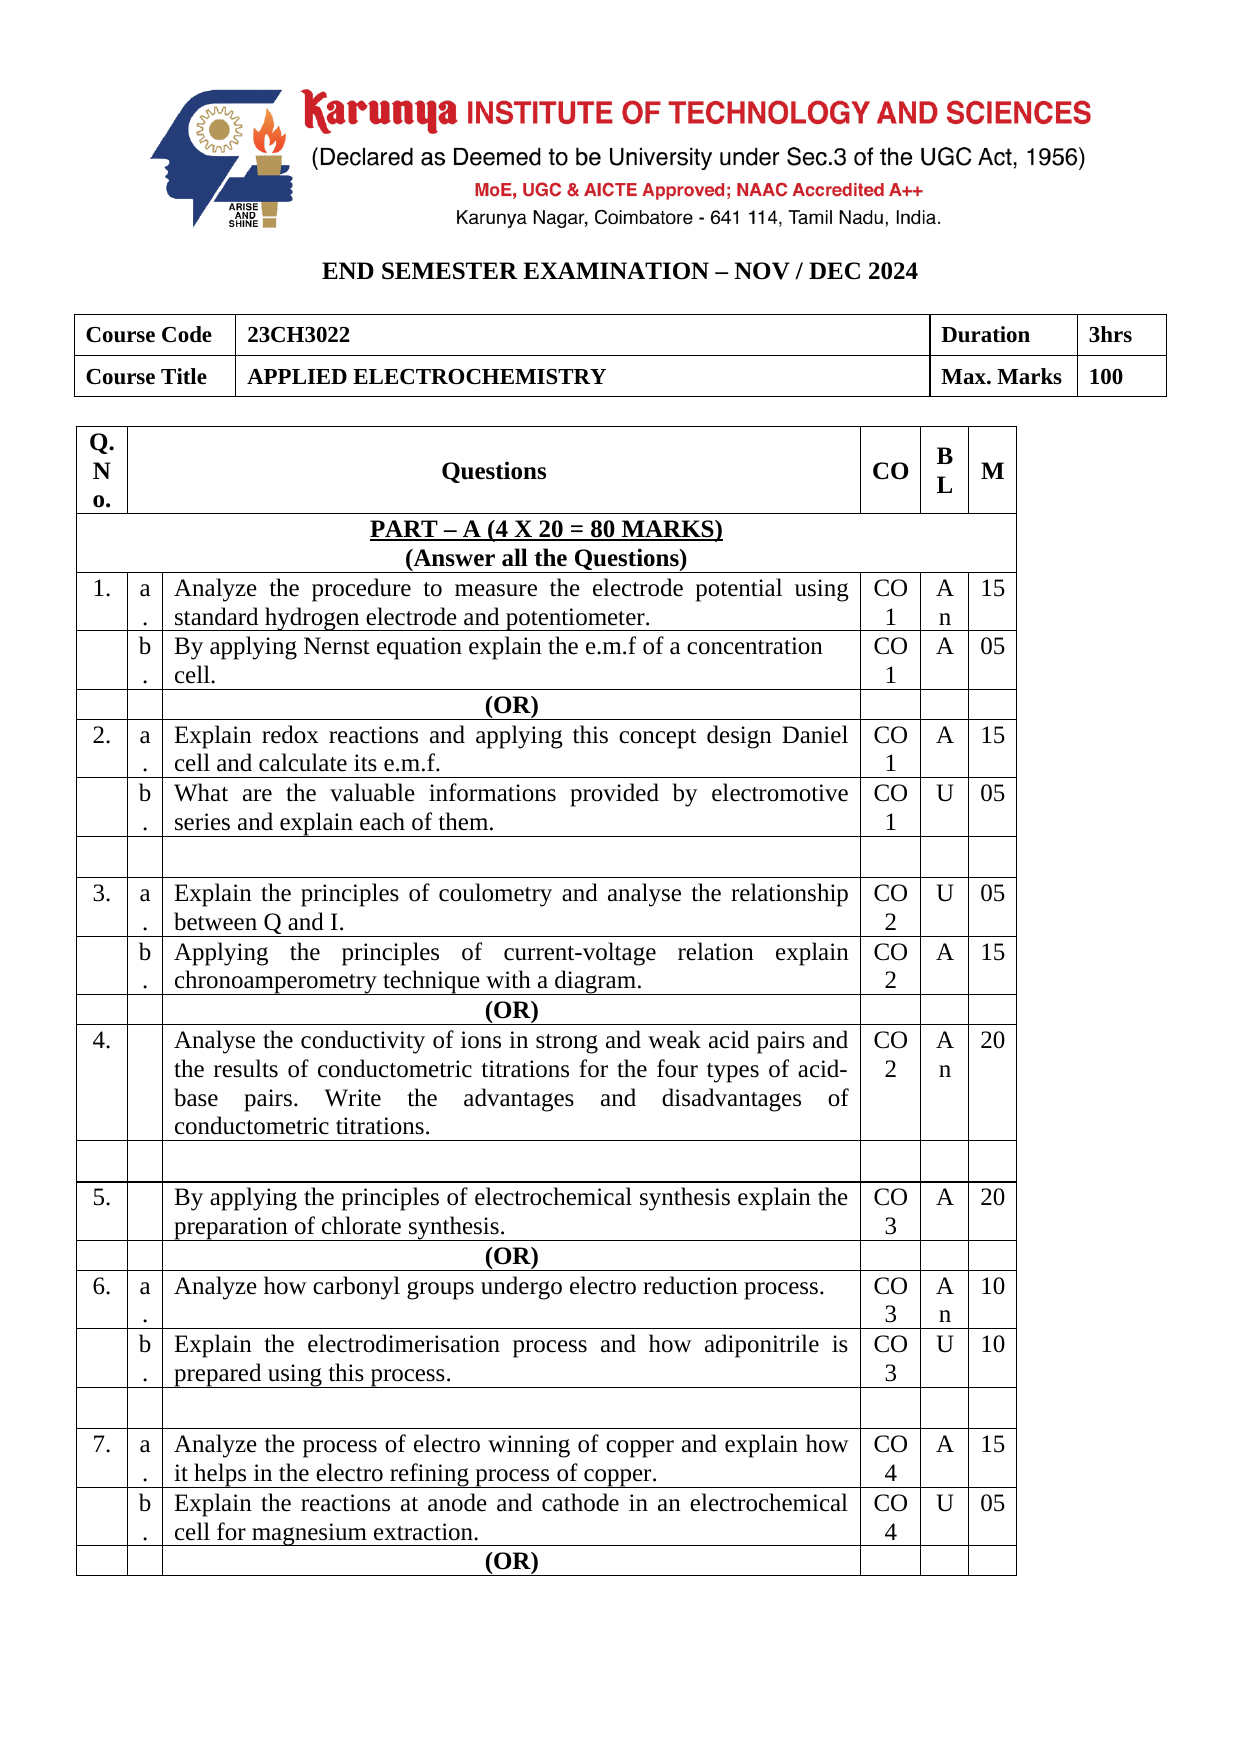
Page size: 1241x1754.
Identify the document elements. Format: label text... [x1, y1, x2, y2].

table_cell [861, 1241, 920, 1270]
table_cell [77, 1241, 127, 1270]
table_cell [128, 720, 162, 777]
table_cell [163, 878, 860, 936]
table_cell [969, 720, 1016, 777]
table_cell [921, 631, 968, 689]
text END SEMESTER EXAMINATION – NOV / DEC 2024 [150, 256, 1090, 285]
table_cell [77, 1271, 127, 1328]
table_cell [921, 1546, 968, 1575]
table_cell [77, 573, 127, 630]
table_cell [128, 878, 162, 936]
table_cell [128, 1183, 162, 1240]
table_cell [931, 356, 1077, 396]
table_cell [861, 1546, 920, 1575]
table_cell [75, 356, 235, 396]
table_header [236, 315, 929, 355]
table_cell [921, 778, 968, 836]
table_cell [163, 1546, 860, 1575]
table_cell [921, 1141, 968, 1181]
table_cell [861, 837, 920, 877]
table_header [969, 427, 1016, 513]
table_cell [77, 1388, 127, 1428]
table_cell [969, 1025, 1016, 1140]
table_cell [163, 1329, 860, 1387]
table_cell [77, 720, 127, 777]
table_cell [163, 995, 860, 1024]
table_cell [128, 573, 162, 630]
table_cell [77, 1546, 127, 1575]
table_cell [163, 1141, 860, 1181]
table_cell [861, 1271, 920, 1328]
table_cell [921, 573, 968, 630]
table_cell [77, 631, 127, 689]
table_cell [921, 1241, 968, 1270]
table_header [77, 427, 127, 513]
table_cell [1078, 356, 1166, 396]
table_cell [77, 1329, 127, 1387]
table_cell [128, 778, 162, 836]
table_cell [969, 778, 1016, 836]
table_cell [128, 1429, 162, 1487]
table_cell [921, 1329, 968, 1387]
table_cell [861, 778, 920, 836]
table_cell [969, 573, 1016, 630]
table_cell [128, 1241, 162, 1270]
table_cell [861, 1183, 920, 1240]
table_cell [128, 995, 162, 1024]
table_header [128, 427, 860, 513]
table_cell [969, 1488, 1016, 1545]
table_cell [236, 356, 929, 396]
picture [150, 89, 1091, 228]
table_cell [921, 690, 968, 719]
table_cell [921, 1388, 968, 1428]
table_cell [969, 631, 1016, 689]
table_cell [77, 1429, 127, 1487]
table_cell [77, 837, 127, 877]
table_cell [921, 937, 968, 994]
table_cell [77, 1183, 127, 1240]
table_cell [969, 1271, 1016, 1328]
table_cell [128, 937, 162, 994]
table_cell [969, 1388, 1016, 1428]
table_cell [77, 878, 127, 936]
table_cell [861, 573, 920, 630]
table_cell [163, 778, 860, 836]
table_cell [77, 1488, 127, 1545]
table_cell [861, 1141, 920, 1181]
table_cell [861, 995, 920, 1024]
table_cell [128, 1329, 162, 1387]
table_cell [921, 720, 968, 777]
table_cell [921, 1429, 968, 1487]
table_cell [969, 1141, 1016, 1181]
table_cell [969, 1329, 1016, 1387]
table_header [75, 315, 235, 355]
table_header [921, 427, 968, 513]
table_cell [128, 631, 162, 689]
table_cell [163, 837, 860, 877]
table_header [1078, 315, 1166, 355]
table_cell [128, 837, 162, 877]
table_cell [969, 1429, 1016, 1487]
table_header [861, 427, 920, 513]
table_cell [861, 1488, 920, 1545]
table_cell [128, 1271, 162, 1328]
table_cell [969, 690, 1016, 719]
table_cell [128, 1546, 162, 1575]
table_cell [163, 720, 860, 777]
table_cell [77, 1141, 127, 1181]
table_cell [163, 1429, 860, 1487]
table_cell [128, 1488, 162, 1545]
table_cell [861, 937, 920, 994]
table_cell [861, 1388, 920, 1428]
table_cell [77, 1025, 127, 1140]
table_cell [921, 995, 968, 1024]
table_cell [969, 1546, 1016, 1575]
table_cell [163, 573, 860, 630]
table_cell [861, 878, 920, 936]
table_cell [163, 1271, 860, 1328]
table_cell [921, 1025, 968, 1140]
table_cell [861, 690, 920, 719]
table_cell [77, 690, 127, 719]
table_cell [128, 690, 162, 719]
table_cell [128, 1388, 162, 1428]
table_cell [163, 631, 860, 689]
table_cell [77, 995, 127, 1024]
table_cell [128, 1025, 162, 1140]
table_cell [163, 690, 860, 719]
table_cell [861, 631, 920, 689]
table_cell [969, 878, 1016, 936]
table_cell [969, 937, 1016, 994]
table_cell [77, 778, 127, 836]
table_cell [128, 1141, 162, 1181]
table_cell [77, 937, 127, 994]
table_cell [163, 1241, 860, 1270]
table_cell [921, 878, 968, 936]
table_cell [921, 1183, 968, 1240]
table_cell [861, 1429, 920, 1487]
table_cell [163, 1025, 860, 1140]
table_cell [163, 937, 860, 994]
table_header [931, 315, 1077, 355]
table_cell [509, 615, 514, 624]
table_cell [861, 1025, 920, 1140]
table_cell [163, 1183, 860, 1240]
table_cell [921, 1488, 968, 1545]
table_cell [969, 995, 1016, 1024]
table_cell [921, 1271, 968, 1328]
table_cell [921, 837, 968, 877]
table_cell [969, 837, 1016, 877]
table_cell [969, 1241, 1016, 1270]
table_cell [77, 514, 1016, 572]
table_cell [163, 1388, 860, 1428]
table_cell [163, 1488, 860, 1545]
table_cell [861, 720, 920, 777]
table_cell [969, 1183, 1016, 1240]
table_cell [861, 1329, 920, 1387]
